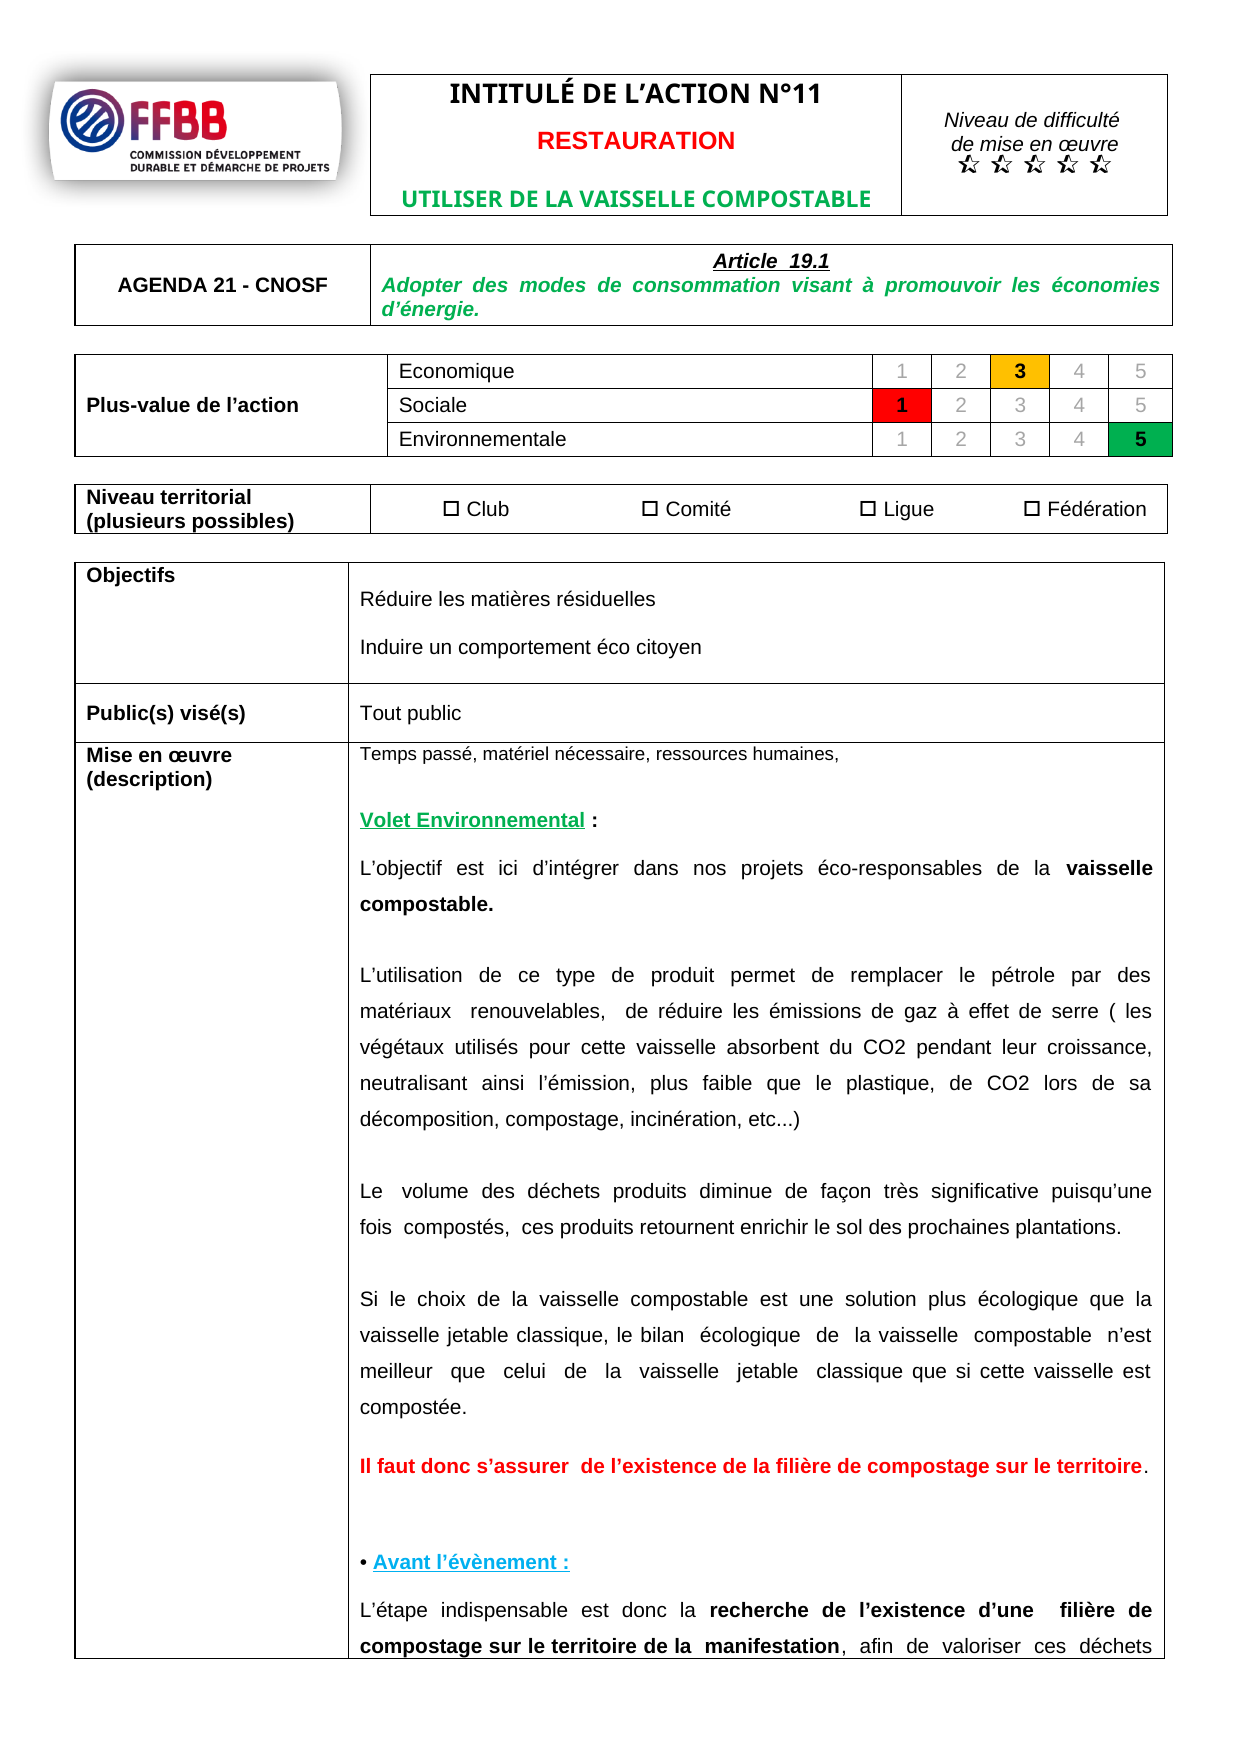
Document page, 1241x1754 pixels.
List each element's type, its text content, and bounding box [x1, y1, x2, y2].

table_cell 3 [991, 389, 1049, 422]
table_cell 5 [1109, 389, 1172, 422]
table_header Objectifs [76, 563, 348, 682]
table_header Club [371, 485, 581, 533]
table_header 5 [1109, 355, 1172, 388]
table_header Réduire les matières résiduelles Induire un comportement éco citoyen [349, 563, 1164, 682]
table_cell [623, 423, 872, 456]
table_header 4 [1050, 355, 1108, 388]
picture [34, 75, 357, 181]
table_header Article 19.1 Adopter des modes de consommation visant à promouvoir les économies d’énergie. [371, 245, 1172, 325]
table_header 3 [991, 355, 1049, 388]
table_header Fédération [1002, 485, 1167, 533]
table_header 2 [932, 355, 990, 388]
table_cell 1 [873, 423, 931, 456]
table_cell Public(s) visé(s) [76, 684, 348, 742]
table_cell Environnementale [388, 423, 623, 456]
table_cell 1 [873, 389, 931, 422]
table_cell 5 [1109, 423, 1172, 456]
table_header [623, 355, 872, 388]
table_header Plus-value de l’action [76, 355, 387, 456]
table_cell 4 [1050, 423, 1108, 456]
table_cell Mise en œuvre (description) [76, 743, 348, 1658]
table_cell Tout public [349, 684, 1164, 742]
table_cell [623, 389, 872, 422]
table_cell 2 [932, 389, 990, 422]
table_header Comité [581, 485, 791, 533]
table_cell 4 [1050, 389, 1108, 422]
table_cell 3 [991, 423, 1049, 456]
table_cell Sociale [388, 389, 623, 422]
table_header 1 [873, 355, 931, 388]
table_header Ligue [791, 485, 1002, 533]
table_header Economique [388, 355, 623, 388]
table_header AGENDA 21 - CNOSF [76, 245, 370, 325]
table_cell 2 [932, 423, 990, 456]
table_header Niveau territorial (plusieurs possibles) [76, 485, 370, 533]
